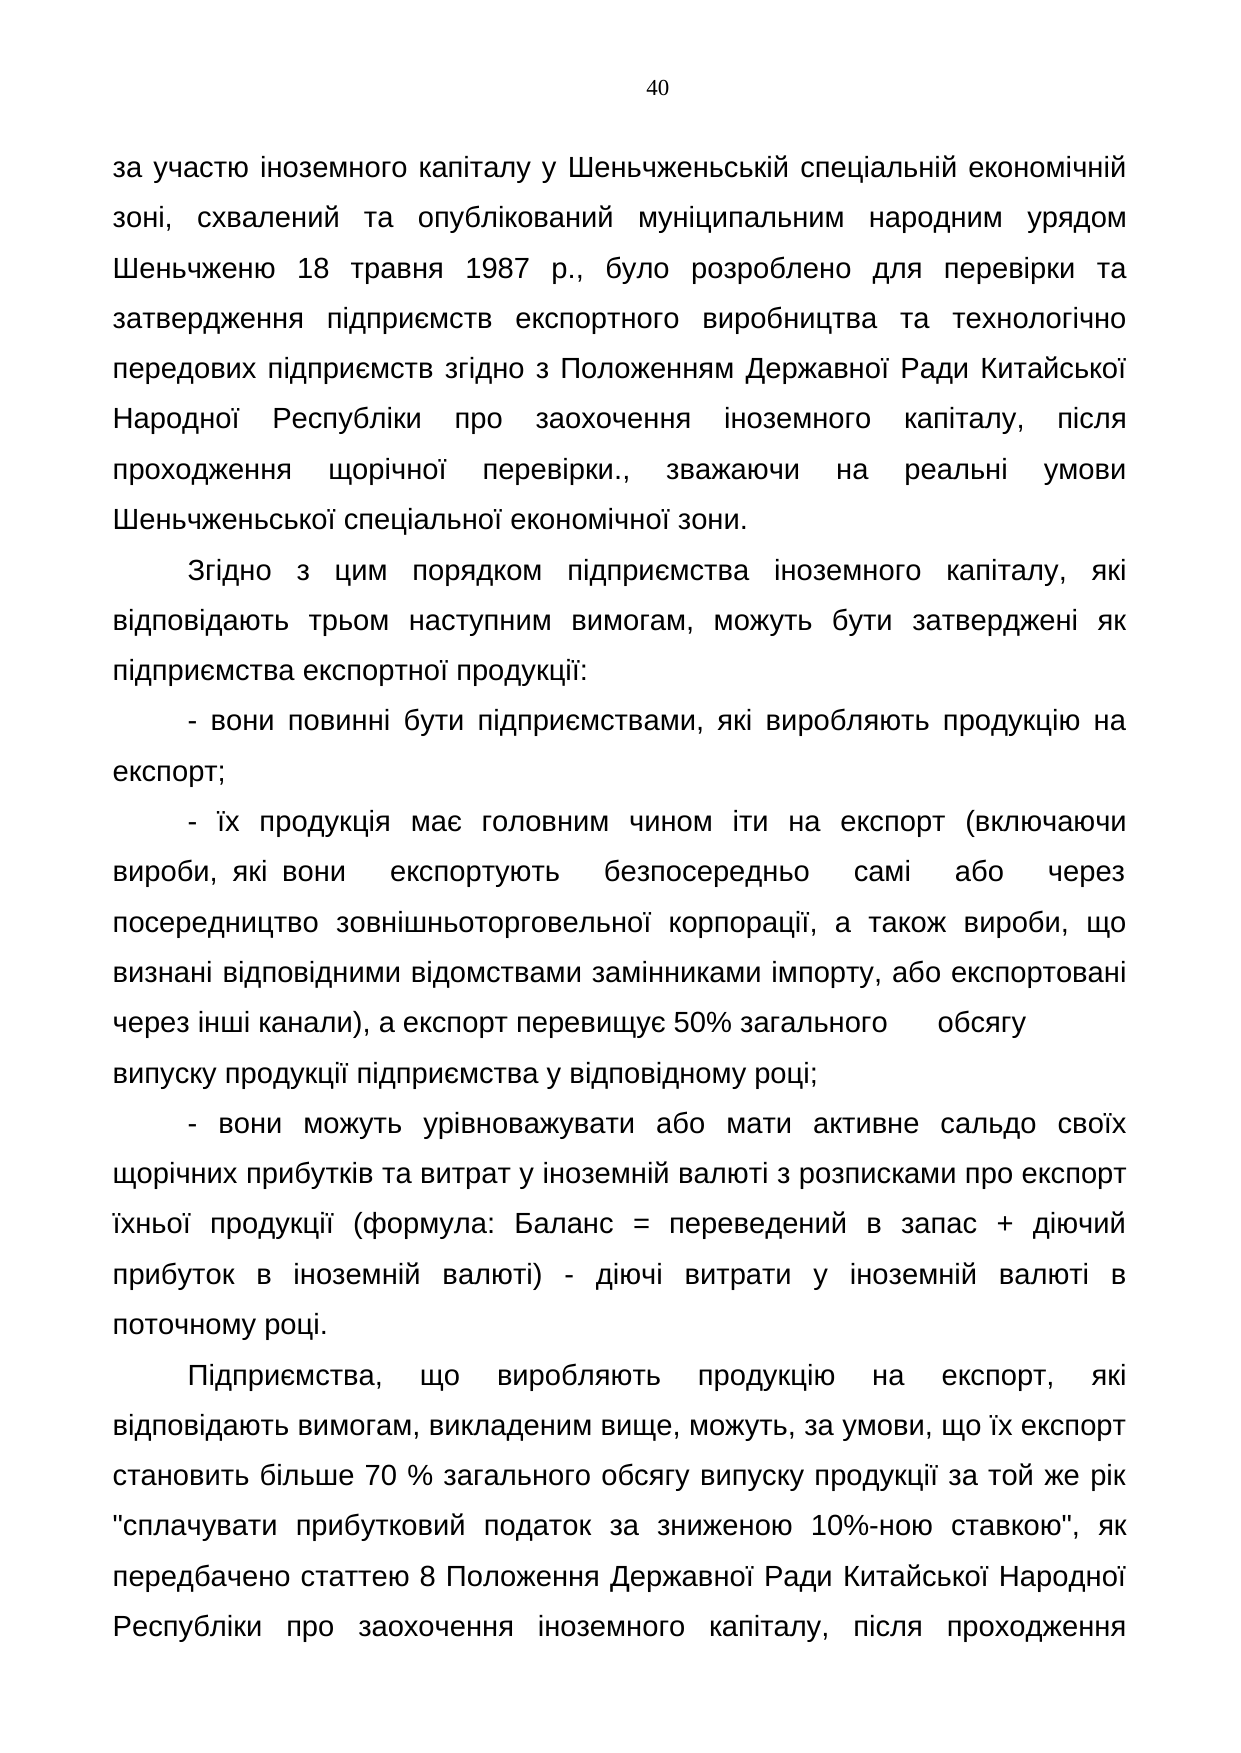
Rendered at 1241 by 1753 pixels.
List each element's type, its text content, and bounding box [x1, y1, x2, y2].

text - вони повинні бути підприємствами, які виробляють продукцію на експорт; [112, 703, 1128, 787]
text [112, 150, 1128, 536]
text - їх продукція має головним чином іти на експорт (включаючи вироби, які вони експортують безпосередньо самі або через посередництво зовнішньоторговельної корпорації, а також вироби, що визнані відповідними відомствами замінниками імпорту, або експортовані через інші канали), а експорт перевищує 50% загального обсягу випуску продукції підприємства у відповідному році; [112, 804, 1128, 1089]
text Згідно з цим порядком підприємства іноземного капіталу, які відповідають трьом наступним вимогам, можуть бути затверджені як підприємства експортної продукції: [112, 552, 1128, 687]
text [112, 1357, 1128, 1643]
text - вони можуть урівноважувати або мати активне сальдо своїх щорічних прибутків та витрат у іноземній валюті з розписками про експорт їхньої продукції (формула: Баланс = переведений в запас + діючий прибуток в іноземній валюті) - діючі витрати у іноземній валюті в поточному році. [112, 1106, 1128, 1341]
